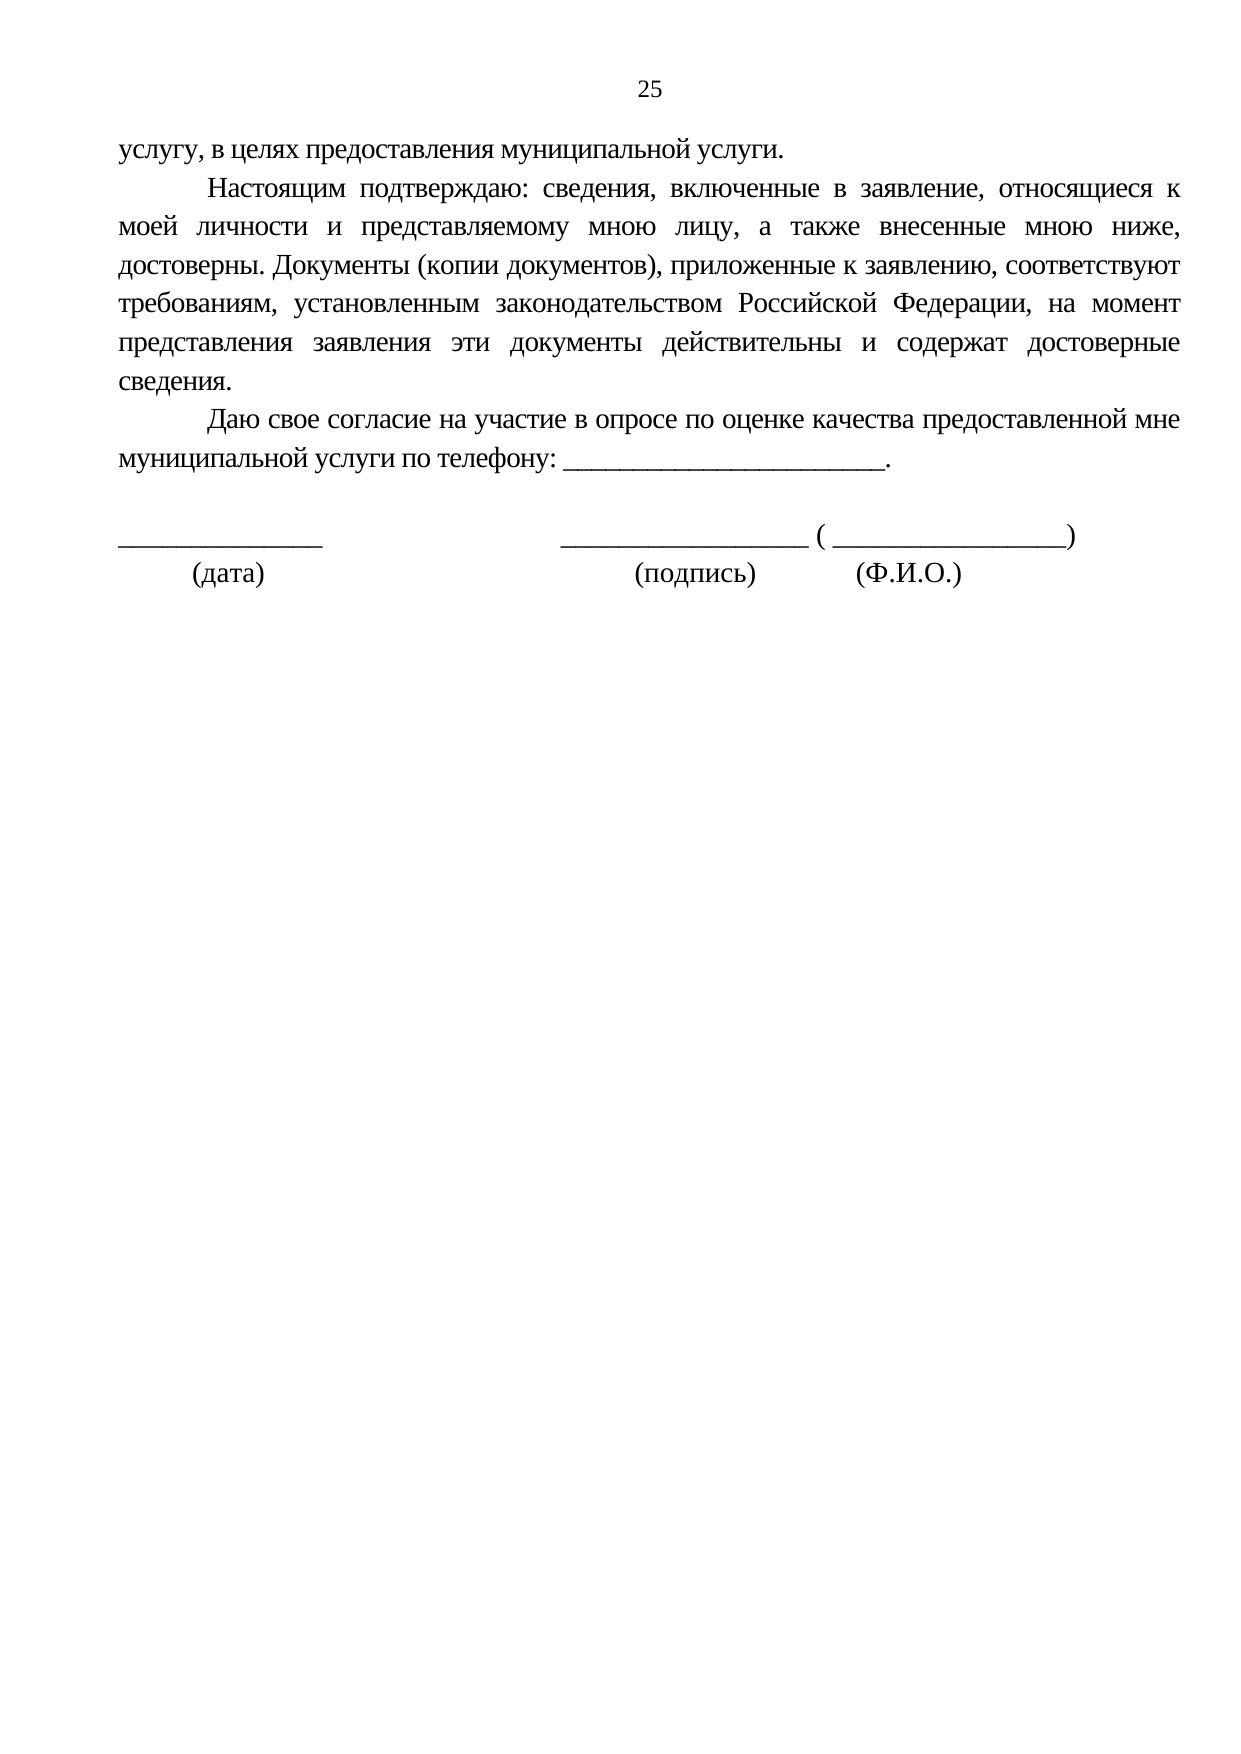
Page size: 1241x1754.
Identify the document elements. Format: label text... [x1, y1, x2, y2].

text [118, 131, 1181, 165]
text ______________ _________________ ( ________________) [118, 517, 1181, 550]
text (дата) (подпись) (Ф.И.О.) [118, 555, 1181, 589]
text Настоящим подтверждаю: сведения, включенные в заявление, относящиеся к моей личности и представляемому мною лицу, а также внесенные мною ниже, достоверны. Документы (копии документов), приложенные к заявлению, соответствуют требованиям, установленным законодательством Российской Федерации, на момент представления заявления эти документы действительны и содержат достоверные сведения. [118, 170, 1181, 396]
text Даю свое согласие на участие в опросе по оценке качества предоставленной мне муниципальной услуги по телефону: _______________________. [118, 401, 1181, 473]
